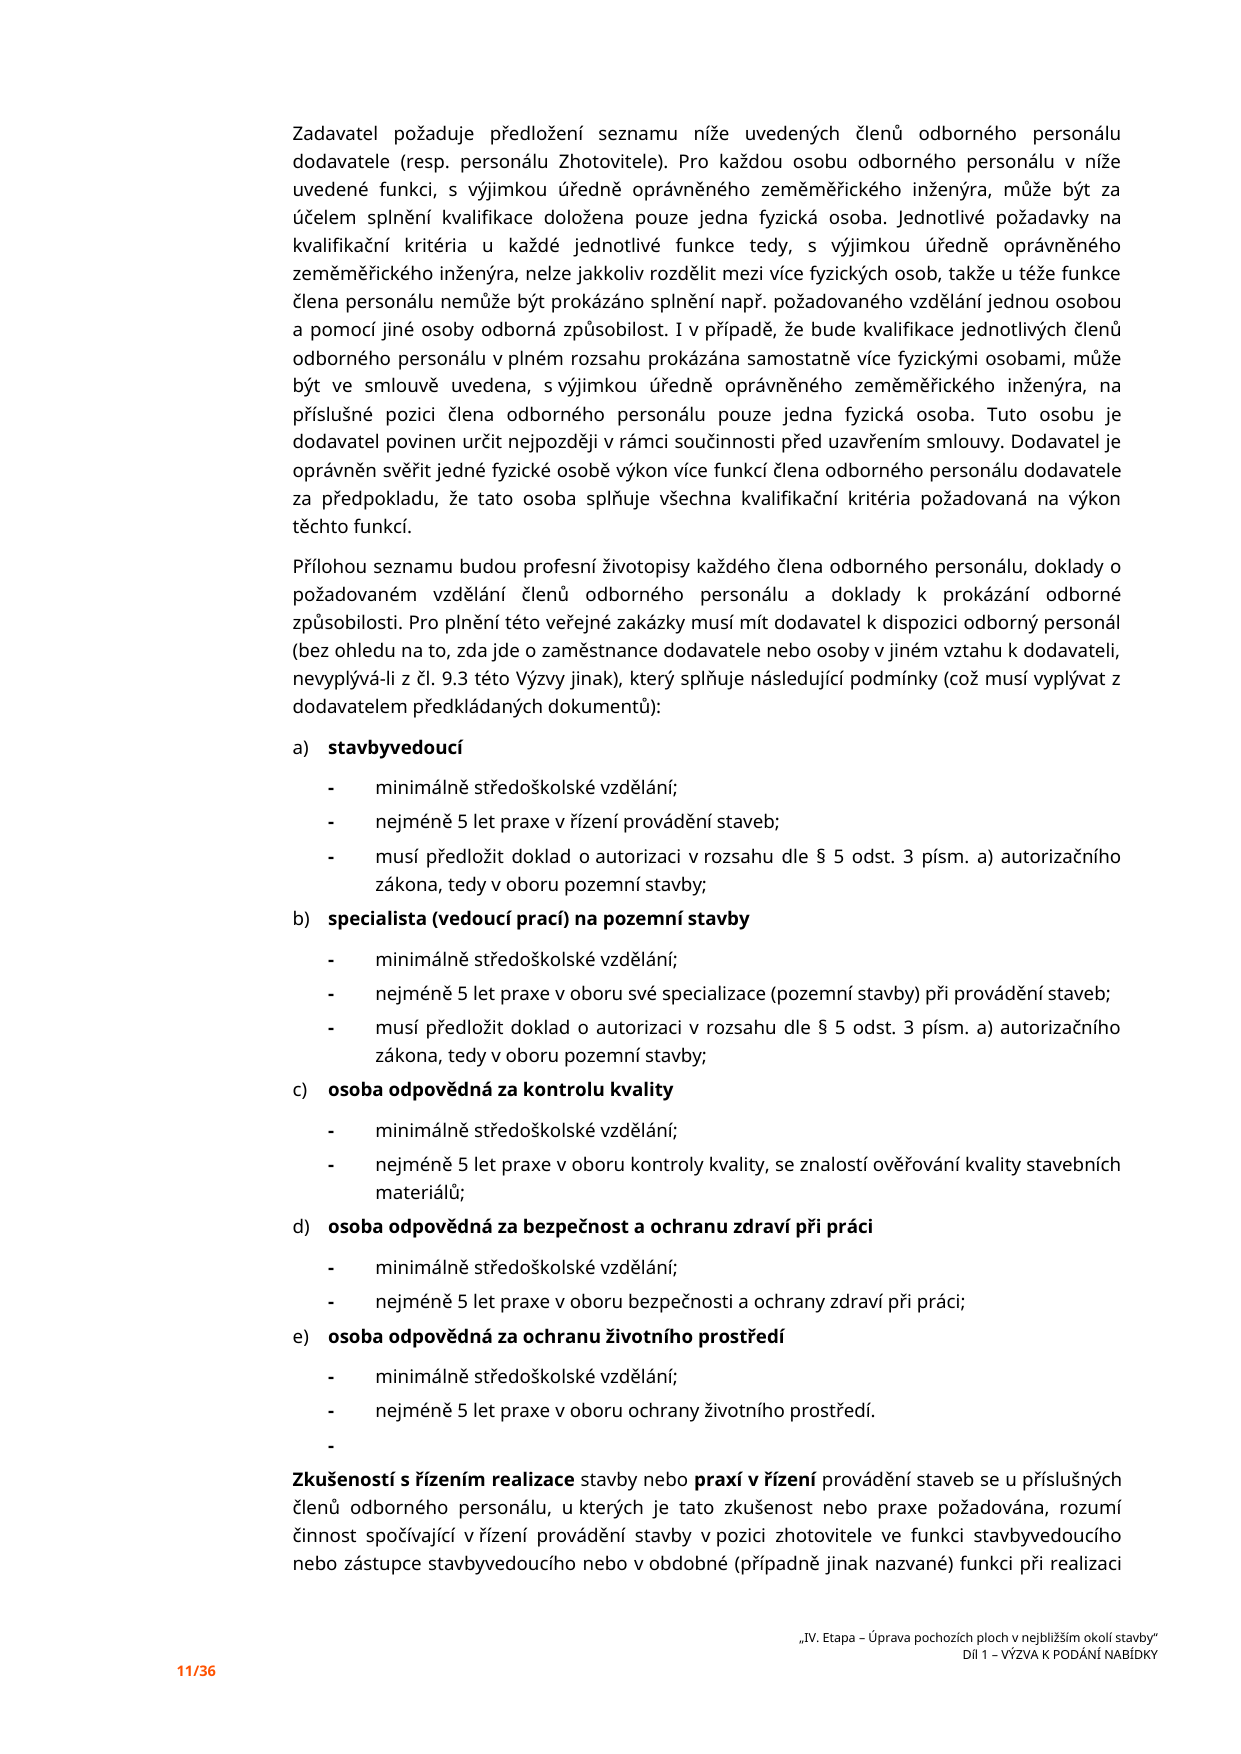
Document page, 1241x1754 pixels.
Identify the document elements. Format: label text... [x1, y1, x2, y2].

text musí předložit doklad o autorizaci v rozsahu dle § 5 odst. 3 písm. a) autorizačního zákona, tedy v oboru pozemní stavby; [328, 1014, 1122, 1068]
text nejméně 5 let praxe v oboru bezpečnosti a ochrany zdraví při práci; [328, 1289, 1122, 1314]
text musí předložit doklad o autorizaci v rozsahu dle § 5 odst. 3 písm. a) autorizačního zákona, tedy v oboru pozemní stavby; [328, 843, 1122, 897]
text nejméně 5 let praxe v oboru své specializace (pozemní stavby) při provádění staveb; [328, 980, 1122, 1006]
list stavbyvedoucí [292, 734, 1122, 759]
text osoba odpovědná za kontrolu kvality [292, 1077, 1122, 1102]
text minimálně středoškolské vzdělání; [328, 1363, 1122, 1389]
text minimálně středoškolské vzdělání; [328, 946, 1122, 971]
text minimálně středoškolské vzdělání; [328, 1117, 1122, 1143]
text Přílohou seznamu budou profesní životopisy každého člena odborného personálu, doklady o požadovaném vzdělání členů odborného personálu a doklady k prokázání odborné způsobilosti. Pro plnění této veřejné zakázky musí mít dodavatel k dispozici odborný personál (bez ohledu na to, zda jde o zaměstnance dodavatele nebo osoby v jiném vztahu k dodavateli, nevyplývá-li z čl. 9.3 této Výzvy jinak), který splňuje následující podmínky (což musí vyplývat z dodavatelem předkládaných dokumentů): [292, 553, 1122, 719]
text nejméně 5 let praxe v řízení provádění staveb; [328, 809, 1122, 834]
text nejméně 5 let praxe v oboru kontroly kvality, se znalostí ověřování kvality stavebních materiálů; [328, 1152, 1122, 1205]
text Zadavatel požaduje předložení seznamu níže uvedených členů odborného personálu dodavatele (resp. personálu Zhotovitele). Pro každou osobu odborného personálu v níže uvedené funkci, s výjimkou úředně oprávněného zeměměřického inženýra, může být za účelem splnění kvalifikace doložena pouze jedna fyzická osoba. Jednotlivé požadavky na kvalifikační kritéria u každé jednotlivé funkce tedy, s výjimkou úředně oprávněného zeměměřického inženýra, nelze jakkoliv rozdělit mezi více fyzických osob, takže u téže funkce člena personálu nemůže být prokázáno splnění např. požadovaného vzdělání jednou osobou a pomocí jiné osoby odborná způsobilost. I v případě, že bude kvalifikace jednotlivých členů odborného personálu v plném rozsahu prokázána samostatně více fyzickými osobami, může být ve smlouvě uvedena, s výjimkou úředně oprávněného zeměměřického inženýra, na příslušné pozici člena odborného personálu pouze jedna fyzická osoba. Tuto osobu je dodavatel povinen určit nejpozději v rámci součinnosti před uzavřením smlouvy. Dodavatel je oprávněn svěřit jedné fyzické osobě výkon více funkcí člena odborného personálu dodavatele za předpokladu, že tato osoba splňuje všechna kvalifikační kritéria požadovaná na výkon těchto funkcí. [292, 121, 1122, 538]
text minimálně středoškolské vzdělání; [328, 1254, 1122, 1280]
text nejméně 5 let praxe v oboru ochrany životního prostředí. [328, 1398, 1122, 1423]
text minimálně středoškolské vzdělání; [328, 774, 1122, 800]
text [292, 1466, 1122, 1576]
text specialista (vedoucí prací) na pozemní stavby [292, 905, 1122, 931]
text osoba odpovědná za ochranu životního prostředí [292, 1323, 1122, 1348]
text osoba odpovědná za bezpečnost a ochranu zdraví při práci [292, 1214, 1122, 1239]
